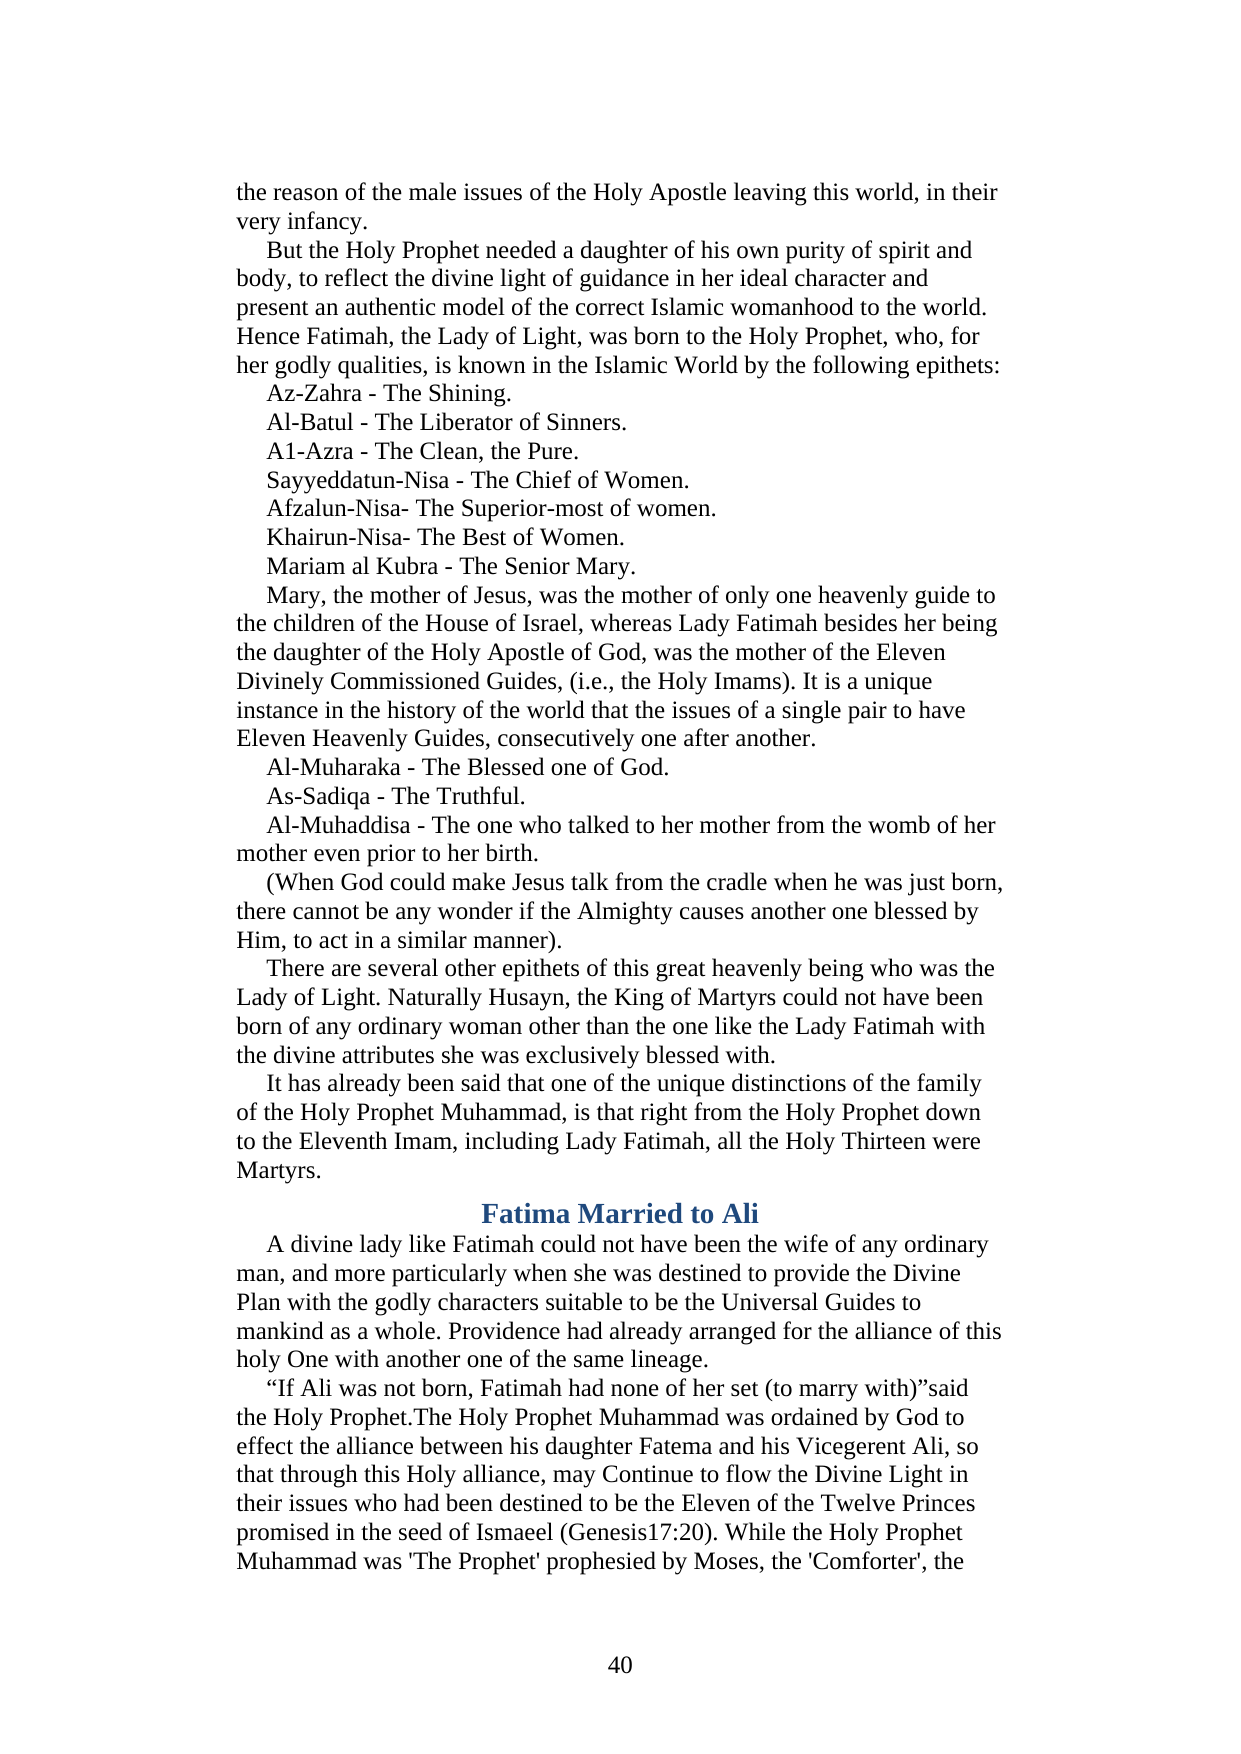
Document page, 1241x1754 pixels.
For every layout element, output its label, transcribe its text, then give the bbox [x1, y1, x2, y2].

text Al-Muharaka - The Blessed one of God. [236, 752, 1004, 781]
text It has already been said that one of the unique distinctions of the family of the Holy Prophet Muhammad, is that right from the Holy Prophet down to the Eleventh Imam, including Lady Fatimah, all the Holy Thirteen were Martyrs. [236, 1068, 1004, 1183]
subtitle Fatima Married to Ali [236, 1196, 1004, 1229]
text Al-Muhaddisa - The one who talked to her mother from the womb of her mother even prior to her birth. [236, 810, 1004, 867]
text Mary, the mother of Jesus, was the mother of only one heavenly guide to the children of the House of Israel, whereas Lady Fatimah besides her being the daughter of the Holy Apostle of God, was the mother of the Eleven Divinely Commissioned Guides, (i.e., the Holy Imams). It is a unique instance in the history of the world that the issues of a single pair to have Eleven Heavenly Guides, consecutively one after another. [236, 580, 1004, 752]
text Az-Zahra - The Shining. [236, 378, 1004, 407]
text Khairun-Nisa- The Best of Women. [236, 522, 1004, 551]
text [236, 177, 1004, 235]
text (When God could make Jesus talk from the cradle when he was just born, there cannot be any wonder if the Almighty causes another one blessed by Him, to act in a similar manner). [236, 867, 1004, 953]
text As-Sadiqa - The Truthful. [236, 781, 1004, 810]
text Mariam al Kubra - The Senior Mary. [236, 551, 1004, 580]
text A divine lady like Fatimah could not have been the wife of any ordinary man, and more particularly when she was destined to provide the Divine Plan with the godly characters suitable to be the Universal Guides to mankind as a whole. Providence had already arranged for the alliance of this holy One with another one of the same lineage. [236, 1229, 1004, 1373]
text A1-Azra - The Clean, the Pure. [236, 436, 1004, 465]
text There are several other epithets of this great heavenly being who was the Lady of Light. Naturally Husayn, the King of Martyrs could not have been born of any ordinary woman other than the one like the Lady Fatimah with the divine attributes she was exclusively blessed with. [236, 953, 1004, 1068]
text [236, 1373, 1004, 1574]
text Afzalun-Nisa- The Superior-most of women. [236, 493, 1004, 522]
text But the Holy Prophet needed a daughter of his own purity of spirit and body, to reflect the divine light of guidance in her ideal character and present an authentic model of the correct Islamic womanhood to the world. Hence Fatimah, the Lady of Light, was born to the Holy Prophet, who, for her godly qualities, is known in the Islamic World by the following epithets: [236, 235, 1004, 378]
text Al-Batul - The Liberator of Sinners. [236, 407, 1004, 436]
text Sayyeddatun-Nisa - The Chief of Women. [236, 465, 1004, 493]
